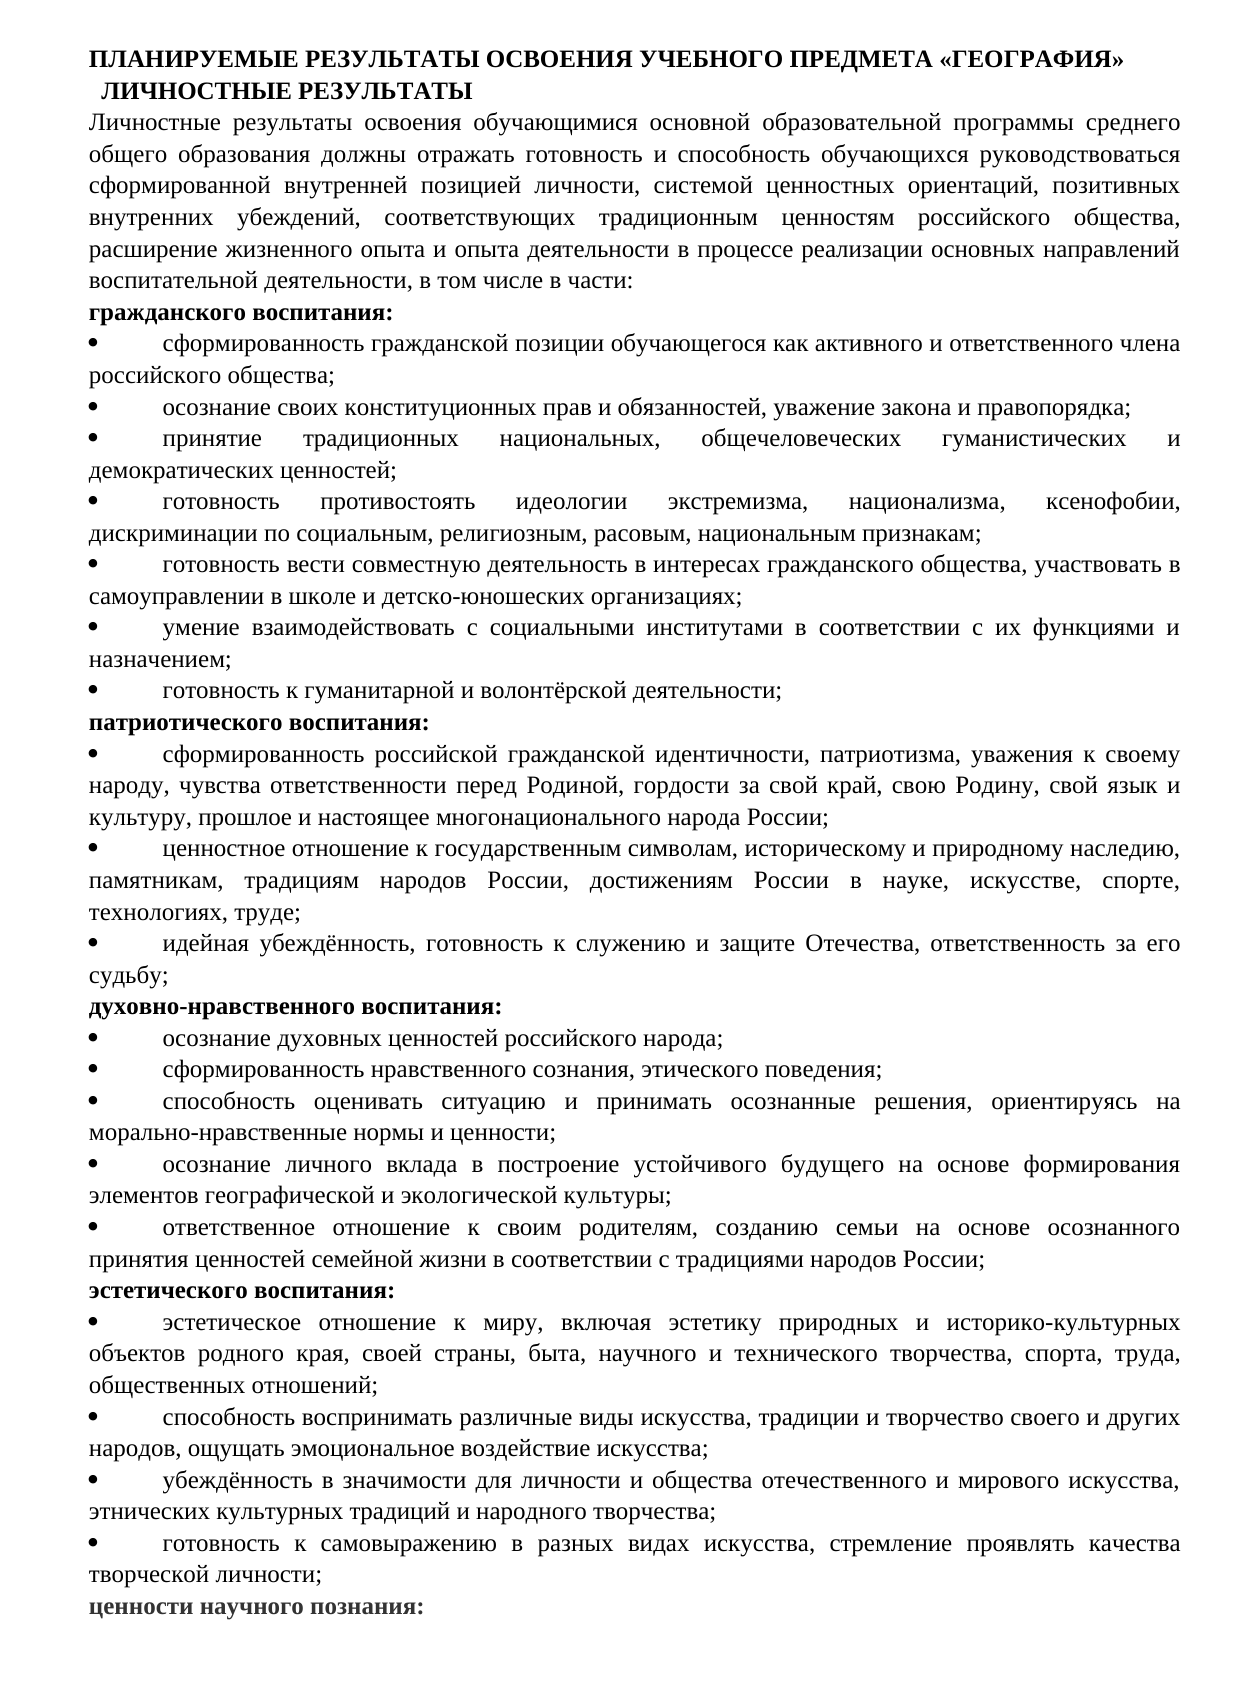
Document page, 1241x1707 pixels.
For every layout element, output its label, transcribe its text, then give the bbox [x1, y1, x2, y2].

list способность оценивать ситуацию и принимать осознанные решения, ориентируясь на морально-нравственные нормы и ценности; [89, 1086, 1181, 1146]
text ПЛАНИРУЕМЫЕ РЕЗУЛЬТАТЫ ОСВОЕНИЯ УЧЕБНОГО ПРЕДМЕТА «ГЕОГРАФИЯ» [89, 44, 1181, 73]
list готовность к гуманитарной и волонтёрской деятельности; [89, 676, 1181, 704]
list осознание личного вклада в построение устойчивого будущего на основе формирования элементов географической и экологической культуры; [89, 1149, 1181, 1209]
list убеждённость в значимости для личности и общества отечественного и мирового искусства, этнических культурных традиций и народного творчества; [89, 1465, 1181, 1525]
text ЛИЧНОСТНЫЕ РЕЗУЛЬТАТЫ [101, 76, 1181, 105]
list сформированность российской гражданской идентичности, патриотизма, уважения к своему народу, чувства ответственности перед Родиной, гордости за свой край, свою Родину, свой язык и культуру, прошлое и настоящее многонационального народа России; [89, 739, 1181, 831]
list готовность противостоять идеологии экстремизма, национализма, ксенофобии, дискриминации по социальным, религиозным, расовым, национальным признакам; [89, 486, 1181, 547]
list ответственное отношение к своим родителям, созданию семьи на основе осознанного принятия ценностей семейной жизни в соответствии с традициями народов России; [89, 1212, 1181, 1272]
list эстетическое отношение к миру, включая эстетику природных и историко-культурных объектов родного края, своей страны, быта, научного и технического творчества, спорта, труда, общественных отношений; [89, 1307, 1181, 1399]
list ценностное отношение к государственным символам, историческому и природному наследию, памятникам, традициям народов России, достижениям России в науке, искусстве, спорте, технологиях, труде; [89, 833, 1181, 925]
list принятие традиционных национальных, общечеловеческих гуманистических и демократических ценностей; [89, 423, 1181, 483]
list сформированность гражданской позиции обучающегося как активного и ответственного члена российского общества; [89, 328, 1181, 389]
text патриотического воспитания: [89, 707, 1181, 736]
list умение взаимодействовать с социальными институтами в соответствии с их функциями и назначением; [89, 612, 1181, 673]
text эстетического воспитания: [89, 1275, 1181, 1304]
list способность воспринимать различные виды искусства, традиции и творчество своего и других народов, ощущать эмоциональное воздействие искусства; [89, 1402, 1181, 1462]
text гражданского воспитания: [89, 297, 1181, 326]
list осознание своих конституционных прав и обязанностей, уважение закона и правопорядка; [89, 392, 1181, 420]
list идейная убеждённость, готовность к служению и защите Отечества, ответственность за его судьбу; [89, 928, 1181, 988]
text духовно-нравственного воспитания: [89, 991, 1181, 1020]
text ценности научного познания: [89, 1591, 1181, 1620]
list готовность к самовыражению в разных видах искусства, стремление проявлять качества творческой личности; [89, 1528, 1181, 1588]
list готовность вести совместную деятельность в интересах гражданского общества, участвовать в самоуправлении в школе и детско-юношеских организациях; [89, 549, 1181, 610]
list осознание духовных ценностей российского народа; [89, 1023, 1181, 1052]
text Личностные результаты освоения обучающимися основной образовательной программы среднего общего образования должны отражать готовность и способность обучающихся руководствоваться сформированной внутренней позицией личности, системой ценностных ориентаций, позитивных внутренних убеждений, соответствующих традиционным ценностям российского общества, расширение жизненного опыта и опыта деятельности в процессе реализации основных направлений воспитательной деятельности, в том числе в части: [89, 107, 1181, 294]
list сформированность нравственного сознания, этического поведения; [89, 1054, 1181, 1083]
